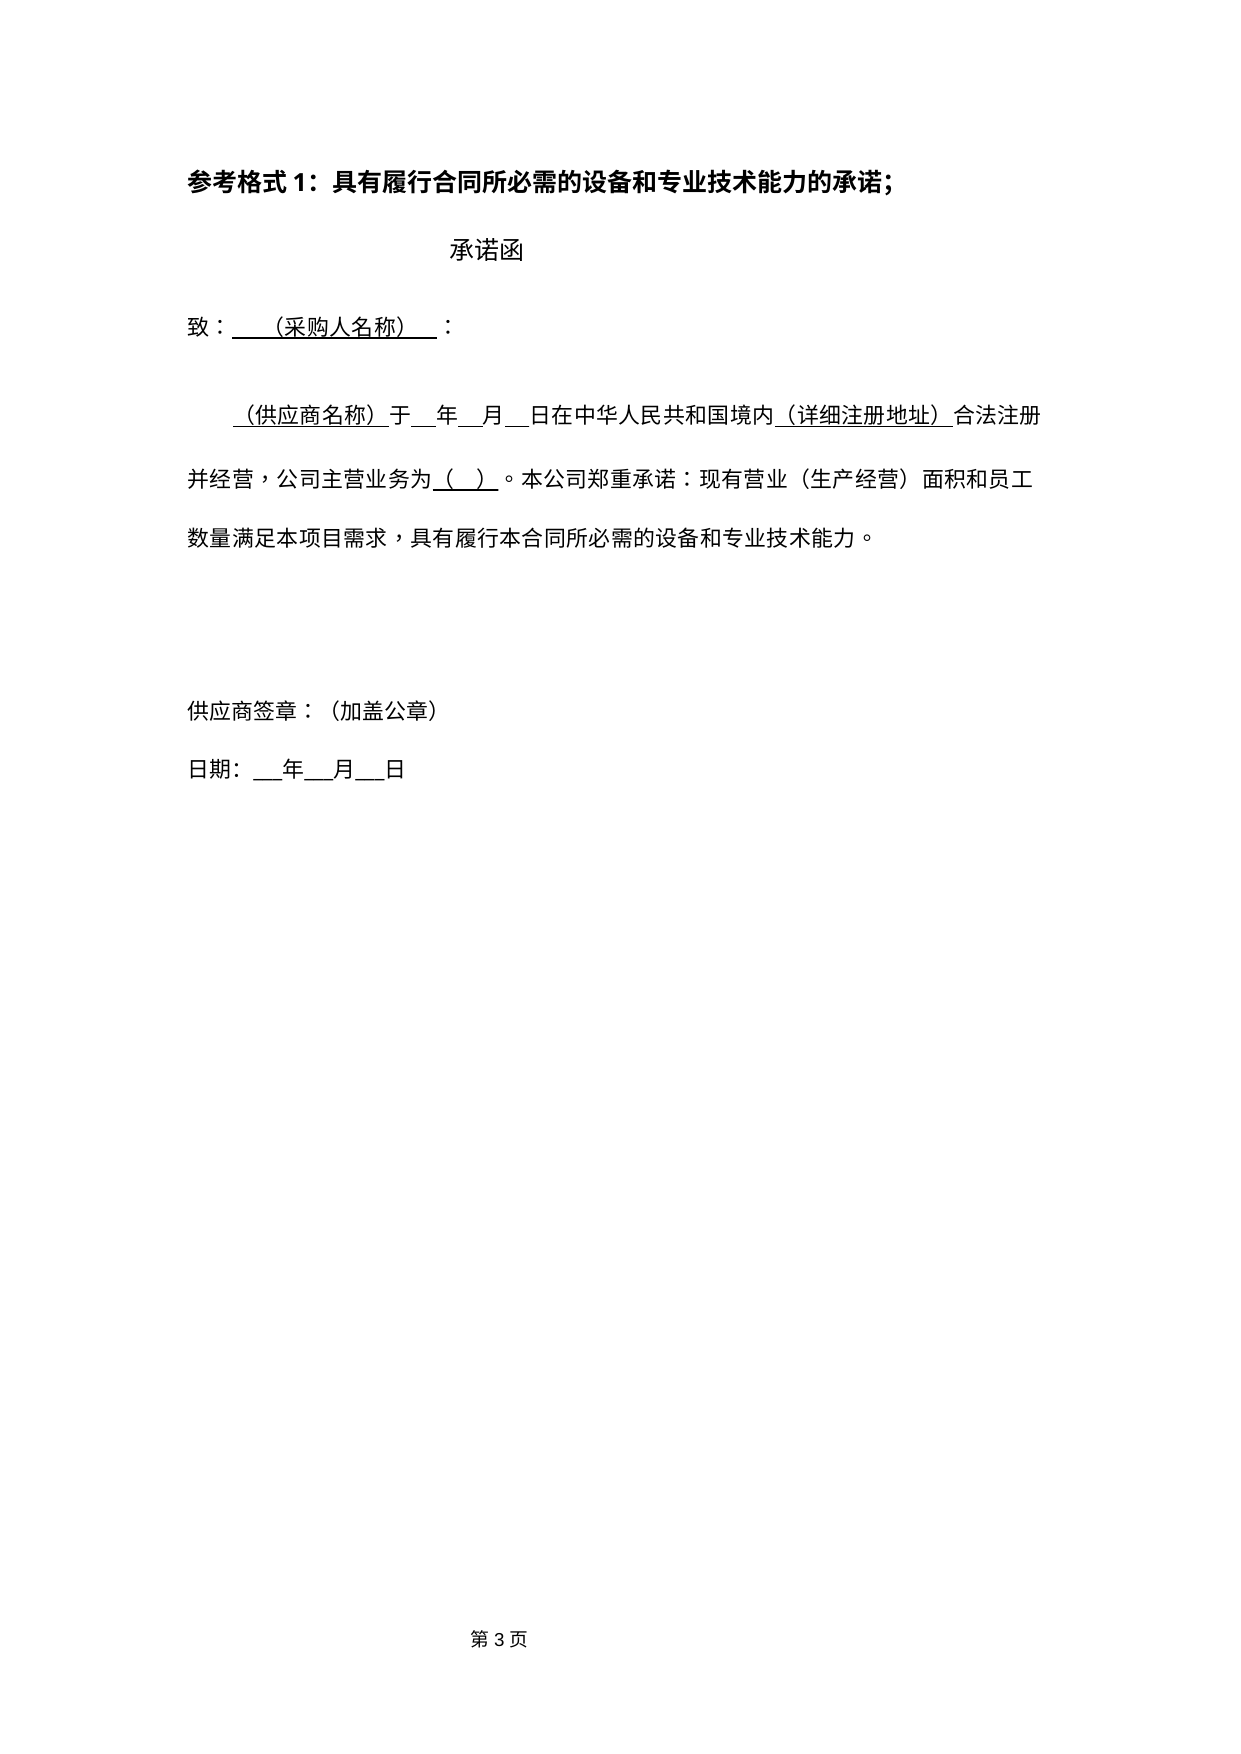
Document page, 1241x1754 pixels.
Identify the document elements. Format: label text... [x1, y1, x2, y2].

text 供应商签章：（加盖公章） [187, 694, 1053, 726]
text 参考格式1：具有履行合同所必需的设备和专业技术能力的承诺； [187, 162, 1053, 198]
text （供应商名称）于 年 月 日在中华人民共和国境内（详细注册地址）合法注册并经营，公司主营业务为（ ）。本公司郑重承诺：现有营业（生产经营）面积和员工数量满足本项目需求，具有履行本合同所必需的设备和专业技术能力。 [187, 400, 1053, 553]
text 日期：___年___月___日 [187, 751, 1053, 784]
text 承诺函 致： （采购人名称） ： [187, 231, 1053, 341]
